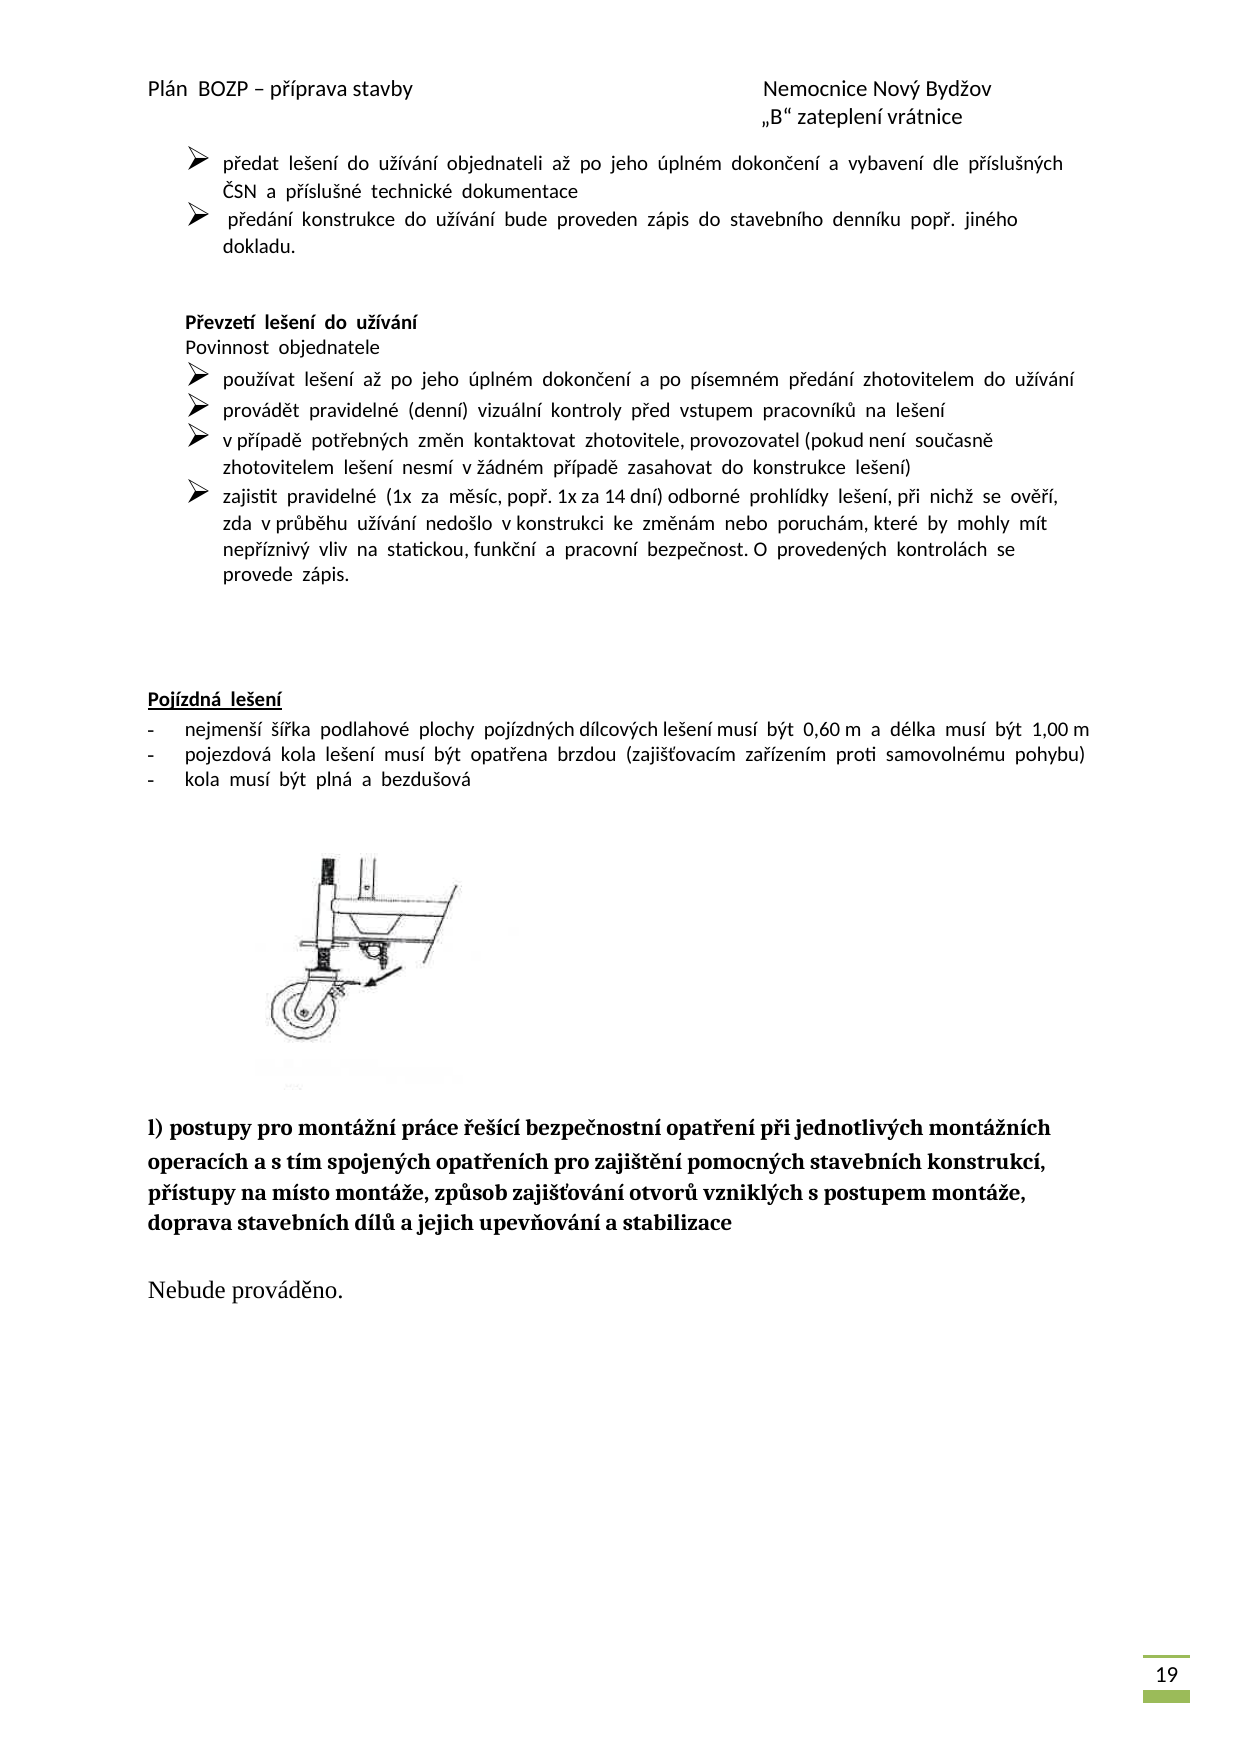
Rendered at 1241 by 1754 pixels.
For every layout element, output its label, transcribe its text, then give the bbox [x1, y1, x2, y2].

list předání konstrukce do užívání bude proveden zápis do stavebního denníku popř. jiného dokladu. [185, 203, 1093, 259]
text Povinnost objednatele [148, 334, 1093, 360]
list v případě potřebných změn kontaktovat zhotovitele, provozovatel (pokud není současně zhotovitelem lešení nesmí v žádném případě zasahovat do konstrukce lešení) [185, 424, 1093, 480]
list provádět pravidelné (denní) vizuální kontroly před vstupem pracovníků na lešení [185, 394, 1093, 424]
list zajistit pravidelné (1x za měsíc, popř. 1x za 14 dní) odborné prohlídky lešení, při nichž se ověří, zda v průběhu užívání nedošlo v konstrukci ke změnám nebo poruchám, které by mohly mít nepříznivý vliv na statickou, funkční a pracovní bezpečnost. O provedených kontrolách se provede zápis. [185, 480, 1093, 587]
list používat lešení až po jeho úplném dokončení a po písemném předání zhotovitelem do užívání [185, 364, 1093, 394]
text Nebude prováděno. [148, 1275, 1093, 1304]
text Převzetí lešení do užívání [148, 309, 1093, 334]
list kola musí být plná a bezdušová [147, 767, 1093, 792]
list předat lešení do užívání objednateli až po jeho úplném dokončení a vybavení dle příslušných ČSN a příslušné technické dokumentace [185, 148, 1093, 203]
subtitle l) postupy pro montážní práce řešící bezpečnostní opatření při jednotlivých montážních operacích a s tím spojených opatřeních pro zajištění pomocných stavebních konstrukcí, přístupy na místo montáže, způsob zajišťování otvorů vzniklých s postupem montáže, doprava stavebních dílů a jejich upevňování a stabilizace [148, 1114, 1093, 1236]
text Pojízdná lešení [148, 687, 1093, 712]
list pojezdová kola lešení musí být opatřena brzdou (zajišťovacím zařízením proti samovolnému pohybu) [147, 741, 1093, 767]
list nejmenší šířka podlahové plochy pojízdných dílcových lešení musí být a délka musí být [147, 716, 1093, 741]
